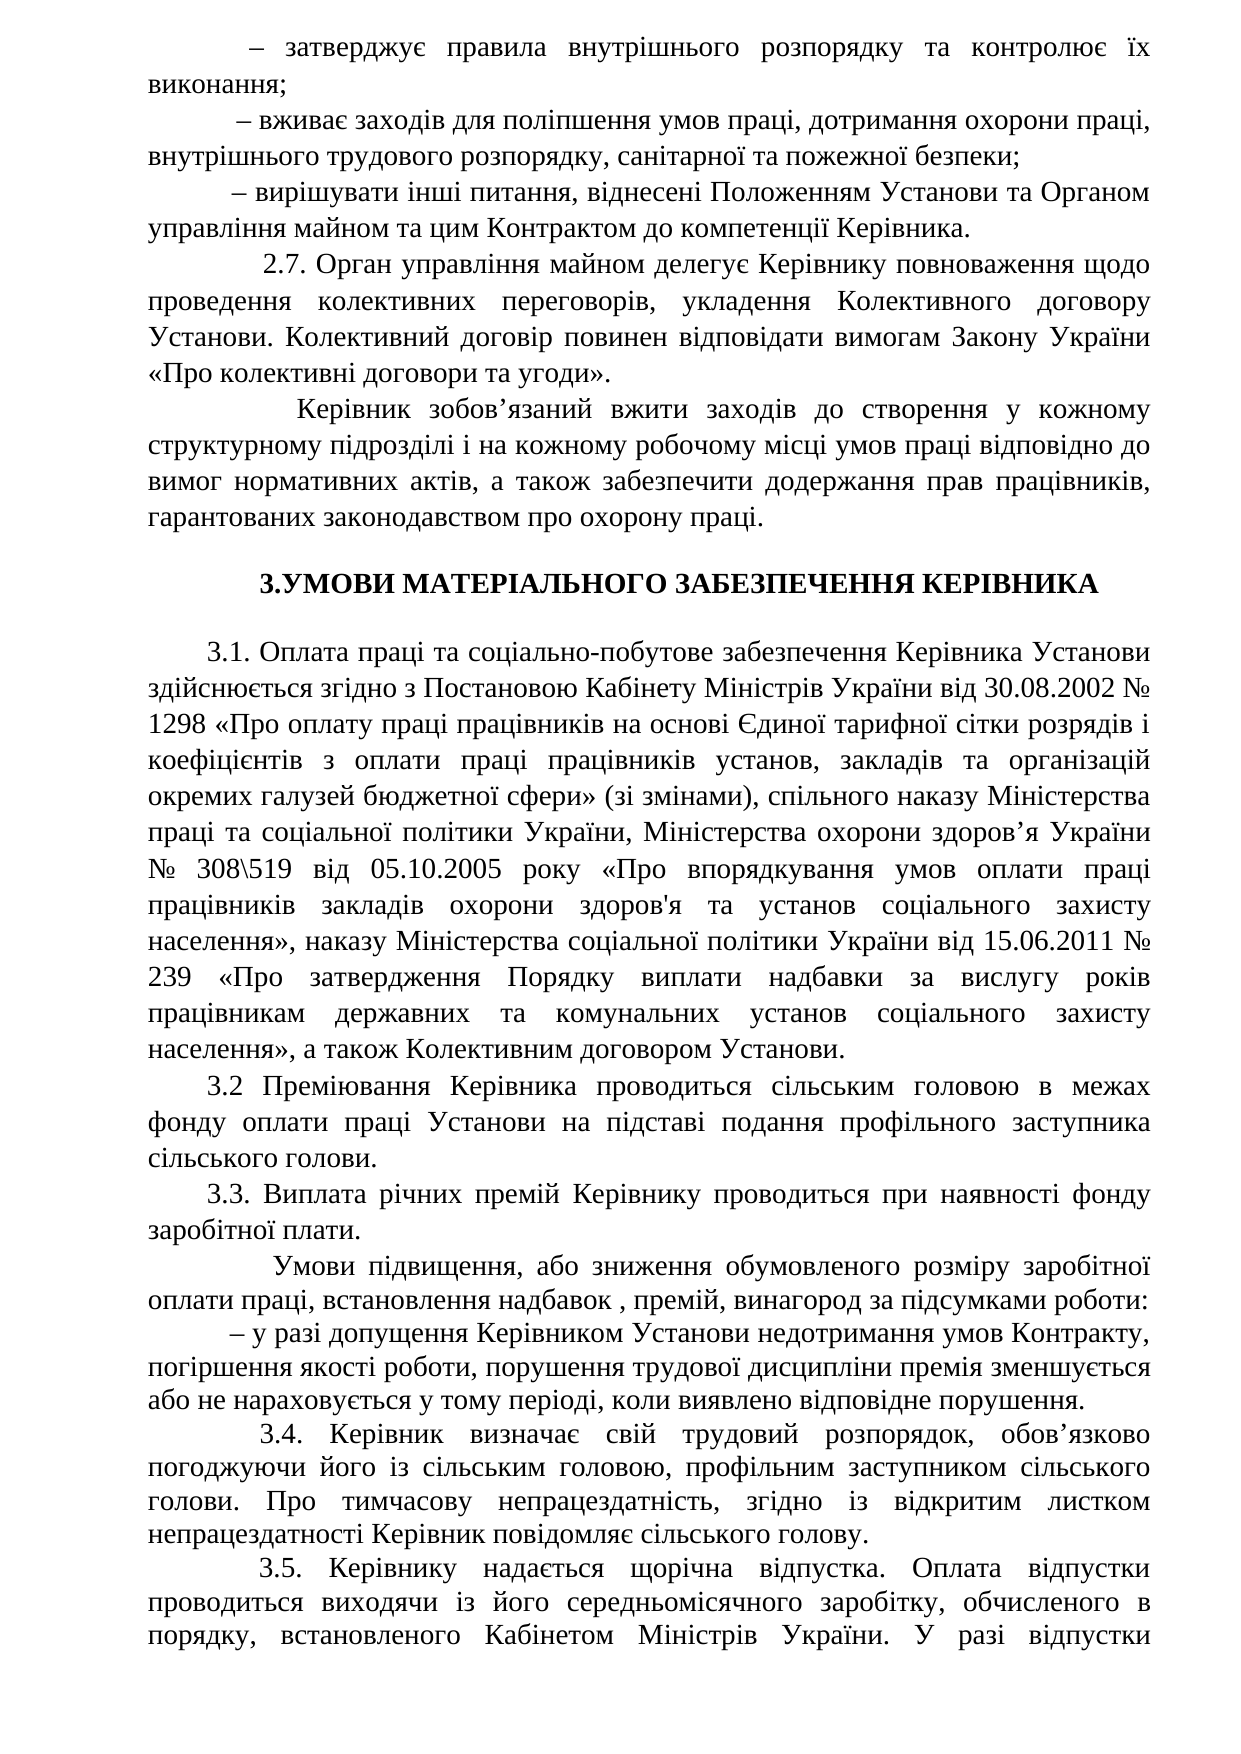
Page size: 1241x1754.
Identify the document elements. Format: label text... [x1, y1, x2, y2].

text – вирішувати інші питання, віднесені Положенням Установи та Органом управління майном та цим Контрактом до компетенції Керівника. [148, 174, 1152, 244]
text – у разі допущення Керівником Установи недотримання умов Контракту, погіршення якості роботи, порушення трудової дисципліни премія зменшується або не нараховується у тому періоді, коли виявлено відповідне порушення. [148, 1315, 1152, 1416]
text – вживає заходів для поліпшення умов праці, дотримання охорони праці, внутрішнього трудового розпорядку, санітарної та пожежної безпеки; [148, 102, 1152, 172]
text 3.3. Виплата річних премій Керівнику проводиться при наявності фонду заробітної плати. [148, 1176, 1152, 1246]
text 3.4. Керівник визначає свій трудовий розпорядок, обов’язково погоджуючи його із сільським головою, профільним заступником сільського голови. Про тимчасову непрацездатність, згідно із відкритим листком непрацездатності Керівник повідомляє сільського голову. [148, 1416, 1152, 1550]
text 2.7. Орган управління майном делегує Керівнику повноваження щодо проведення колективних переговорів, укладення Колективного договору Установи. Колективний договір повинен відповідати вимогам Закону України «Про колективні договори та угоди». [148, 246, 1152, 388]
text Керівник зобов’язаний вжити заходів до створення у кожному структурному підрозділі і на кожному робочому місці умов праці відповідно до вимог нормативних актів, а також забезпечити додержання прав працівників, гарантованих законодавством про охорону праці. [148, 391, 1152, 533]
text Умови підвищення, або зниження обумовленого розміру заробітної оплати праці, встановлення надбавок , премій, винагород за підсумками роботи: [148, 1248, 1152, 1315]
text 3.1. Оплата праці та соціально-побутове забезпечення Керівника Установи здійснюється згідно з Постановою Кабінету Міністрів України від 30.08.2002 № 1298 «Про оплату праці працівників на основі Єдиної тарифної сітки розрядів і коефіцієнтів з оплати праці працівників установ, закладів та організацій окремих галузей бюджетної сфери» (зі змінами), спільного наказу Міністерства праці та соціальної політики України, Міністерства охорони здоров’я України № 308\519 від 05.10.2005 року «Про впорядкування умов оплати праці працівників закладів охорони здоров'я та установ соціального захисту населення», наказу Міністерства соціальної політики України від 15.06.2011 № 239 «Про затвердження Порядку виплати надбавки за вислугу років працівникам державних та комунальних установ соціального захисту населення», а також Колективним договором Установи. [148, 634, 1152, 1065]
text 3.2 Преміювання Керівника проводиться сільським головою в межах фонду оплати праці Установи на підставі подання профільного заступника сільського голови. [148, 1068, 1152, 1173]
text – затверджує правила внутрішнього розпорядку та контролює їх виконання; [148, 29, 1152, 99]
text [148, 1550, 1152, 1651]
text 3.УМОВИ МАТЕРІАЛЬНОГО ЗАБЕЗПЕЧЕННЯ КЕРІВНИКА [148, 567, 1152, 600]
